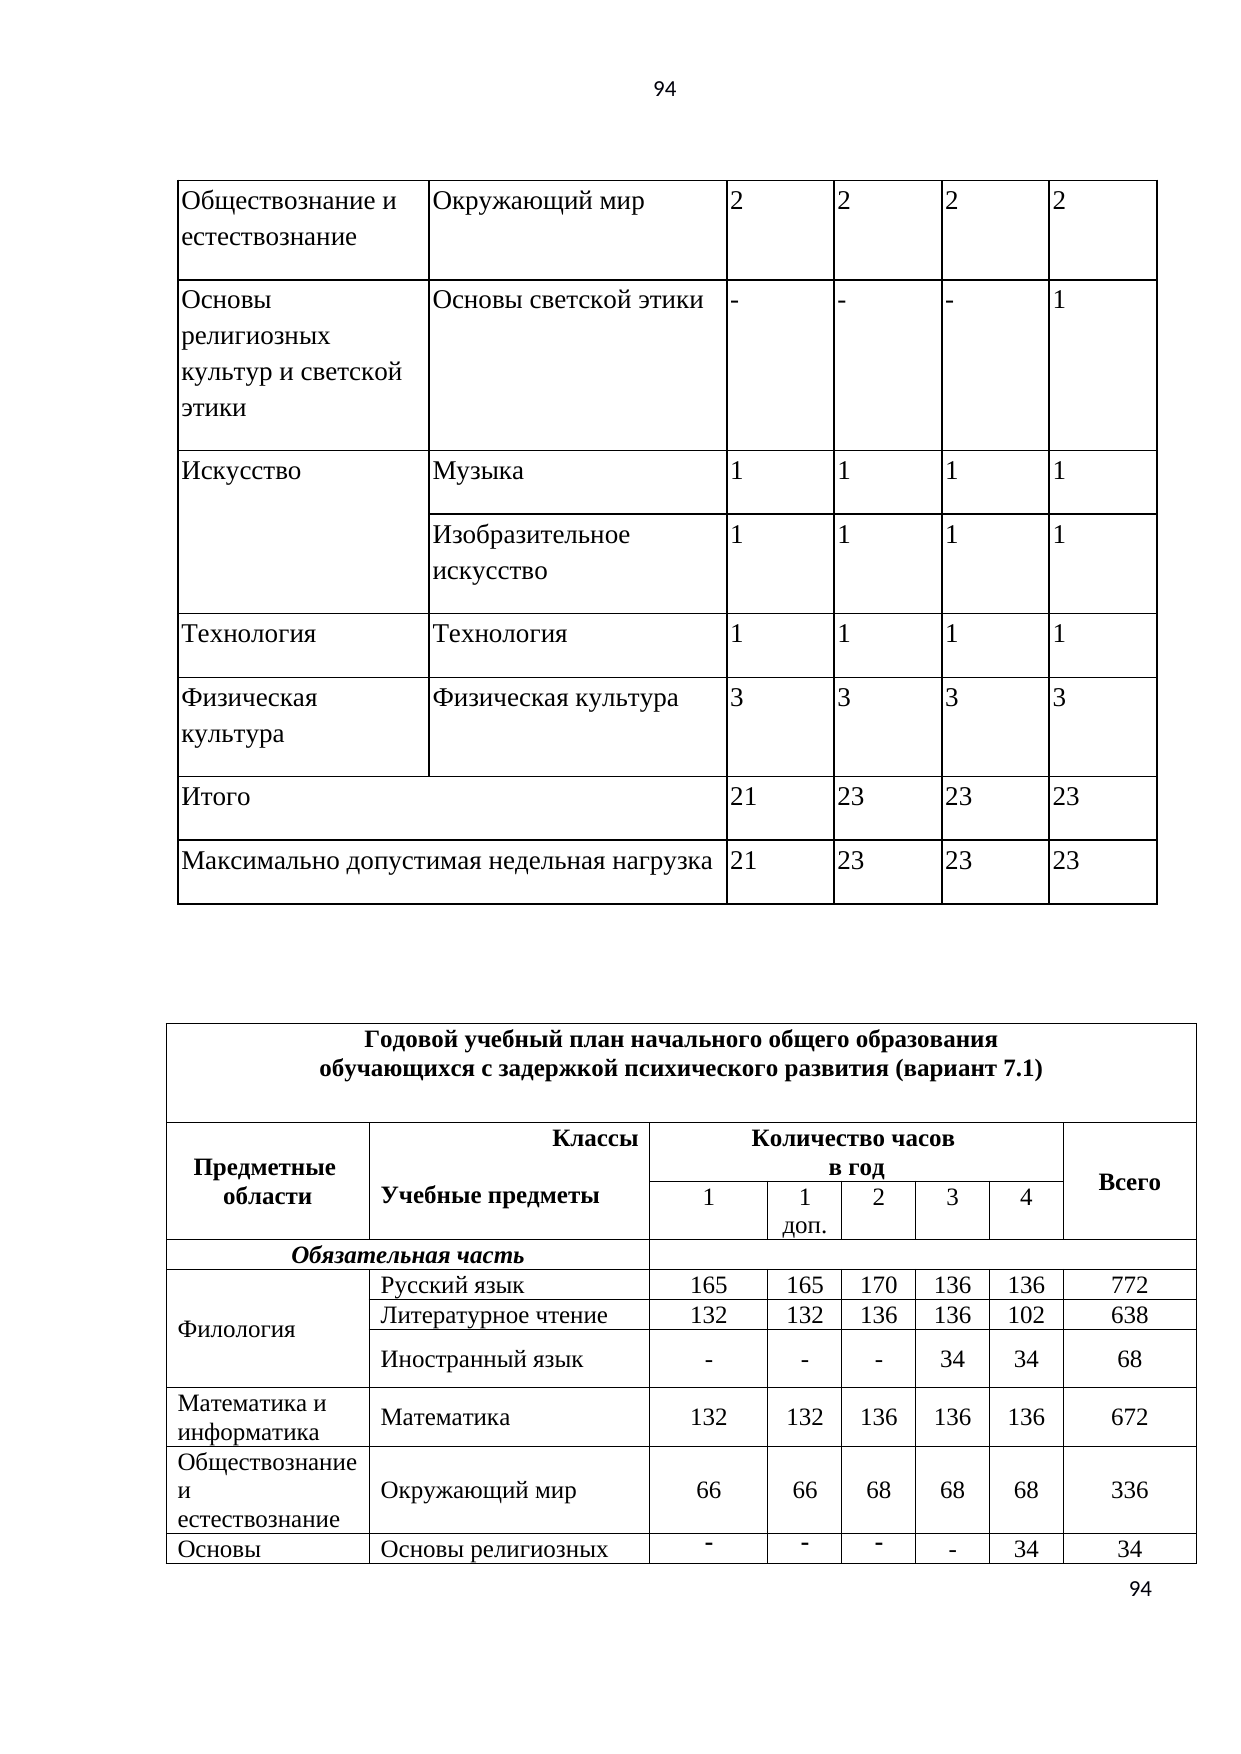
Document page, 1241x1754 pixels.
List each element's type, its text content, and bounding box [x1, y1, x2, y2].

table_cell 34 [990, 1330, 1063, 1387]
table_cell Итого [179, 777, 726, 839]
table_cell 772 [1064, 1270, 1196, 1299]
table_cell 672 [1064, 1388, 1196, 1446]
table_cell Обществознание и естествознание [167, 1447, 369, 1533]
table_cell Обществознание и естествознание [179, 181, 428, 279]
table_cell [650, 1534, 767, 1563]
table_cell [768, 1534, 841, 1563]
table_cell 165 [768, 1270, 841, 1299]
table_cell 136 [990, 1388, 1063, 1446]
table_cell - [943, 281, 1048, 450]
table_cell Предметные области [167, 1123, 369, 1239]
table_cell 23 [1050, 841, 1156, 903]
table_cell Музыка [430, 451, 726, 513]
table_cell - [842, 1330, 915, 1387]
table_cell 1 [1050, 515, 1156, 613]
table_cell 1 доп. [768, 1182, 841, 1239]
table_cell 132 [650, 1388, 767, 1446]
table_cell 34 [1064, 1534, 1196, 1563]
table_cell Математика и информатика [167, 1388, 369, 1446]
table_cell 23 [835, 777, 941, 839]
table_cell 23 [835, 841, 941, 903]
table_cell 102 [990, 1300, 1063, 1328]
table_cell 3 [943, 678, 1048, 776]
table_cell - [768, 1330, 841, 1387]
table_cell 165 [650, 1270, 767, 1299]
table_cell 21 [728, 841, 833, 903]
table_cell Искусство [179, 451, 428, 613]
table_cell 136 [916, 1270, 989, 1299]
table_cell 132 [768, 1388, 841, 1446]
table_cell 1 [1050, 281, 1156, 450]
table_cell 66 [768, 1447, 841, 1533]
table_cell 23 [943, 841, 1048, 903]
table_cell 2 [728, 181, 833, 279]
table_cell 1 [835, 614, 941, 676]
table_cell 3 [835, 678, 941, 776]
table_cell Классы Учебные предметы [370, 1123, 649, 1239]
table_cell 1 [943, 515, 1048, 613]
table_cell 23 [1050, 777, 1156, 839]
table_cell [370, 1534, 649, 1563]
table_cell Литературное чтение [370, 1300, 649, 1328]
table_cell 336 [1064, 1447, 1196, 1533]
table_cell 1 [1050, 451, 1156, 513]
table_cell [842, 1534, 915, 1563]
table_cell Физическая культура [179, 678, 428, 776]
table_cell - [728, 281, 833, 450]
table_cell 68 [990, 1447, 1063, 1533]
table_cell Технология [430, 614, 726, 676]
table_cell 1 [943, 614, 1048, 676]
table_cell 1 [835, 515, 941, 613]
table_cell 136 [842, 1388, 915, 1446]
table_cell Окружающий мир [370, 1447, 649, 1533]
table_cell Основы светской этики [430, 281, 726, 450]
table_cell 1 [728, 451, 833, 513]
table_cell Количество часов в год [650, 1123, 1063, 1181]
table_cell 136 [916, 1300, 989, 1328]
table_cell 132 [768, 1300, 841, 1328]
table_cell 2 [835, 181, 941, 279]
table_cell Иностранный язык [370, 1330, 649, 1387]
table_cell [167, 1534, 369, 1563]
table_cell 3 [916, 1182, 989, 1239]
table_cell Основы религиозных культур и светской этики [179, 281, 428, 450]
table_cell 1 [835, 451, 941, 513]
table_cell Максимально допустимая недельная нагрузка [179, 841, 726, 903]
table_cell 1 [650, 1182, 767, 1239]
table_cell Русский язык [370, 1270, 649, 1299]
table_cell 1 [728, 614, 833, 676]
table_cell [650, 1240, 1196, 1269]
table_cell Математика [370, 1388, 649, 1446]
table_cell 132 [650, 1300, 767, 1328]
table_cell - [835, 281, 941, 450]
table_cell 1 [943, 451, 1048, 513]
table_cell Технология [179, 614, 428, 676]
table_cell 638 [1064, 1300, 1196, 1328]
table_cell Изобразительное искусство [430, 515, 726, 613]
table_header Годовой учебный план начального общего образования обучающихся с задержкой психического развития (вариант 7.1) [167, 1024, 1196, 1122]
table_cell 4 [990, 1182, 1063, 1239]
table_cell - [916, 1534, 989, 1563]
table_cell 2 [943, 181, 1048, 279]
table_cell 170 [842, 1270, 915, 1299]
table_cell 21 [728, 777, 833, 839]
table_cell 1 [1050, 614, 1156, 676]
table_cell 2 [1050, 181, 1156, 279]
table_cell 66 [650, 1447, 767, 1533]
table_cell Окружающий мир [430, 181, 726, 279]
table_cell Всего [1064, 1123, 1196, 1239]
table_cell 136 [990, 1270, 1063, 1299]
table_cell 23 [943, 777, 1048, 839]
table_cell Обязательная часть [167, 1240, 649, 1269]
table_cell Филология [167, 1270, 369, 1387]
table_cell 68 [916, 1447, 989, 1533]
table_cell 3 [728, 678, 833, 776]
table_cell 3 [1050, 678, 1156, 776]
table_cell Физическая культура [430, 678, 726, 776]
table_cell - [650, 1330, 767, 1387]
table_cell 1 [728, 515, 833, 613]
table_cell 136 [916, 1388, 989, 1446]
table_cell 34 [990, 1534, 1063, 1563]
table_cell 68 [1064, 1330, 1196, 1387]
table_cell 2 [842, 1182, 915, 1239]
table_cell 34 [916, 1330, 989, 1387]
table_cell 68 [842, 1447, 915, 1533]
table_cell 136 [842, 1300, 915, 1328]
